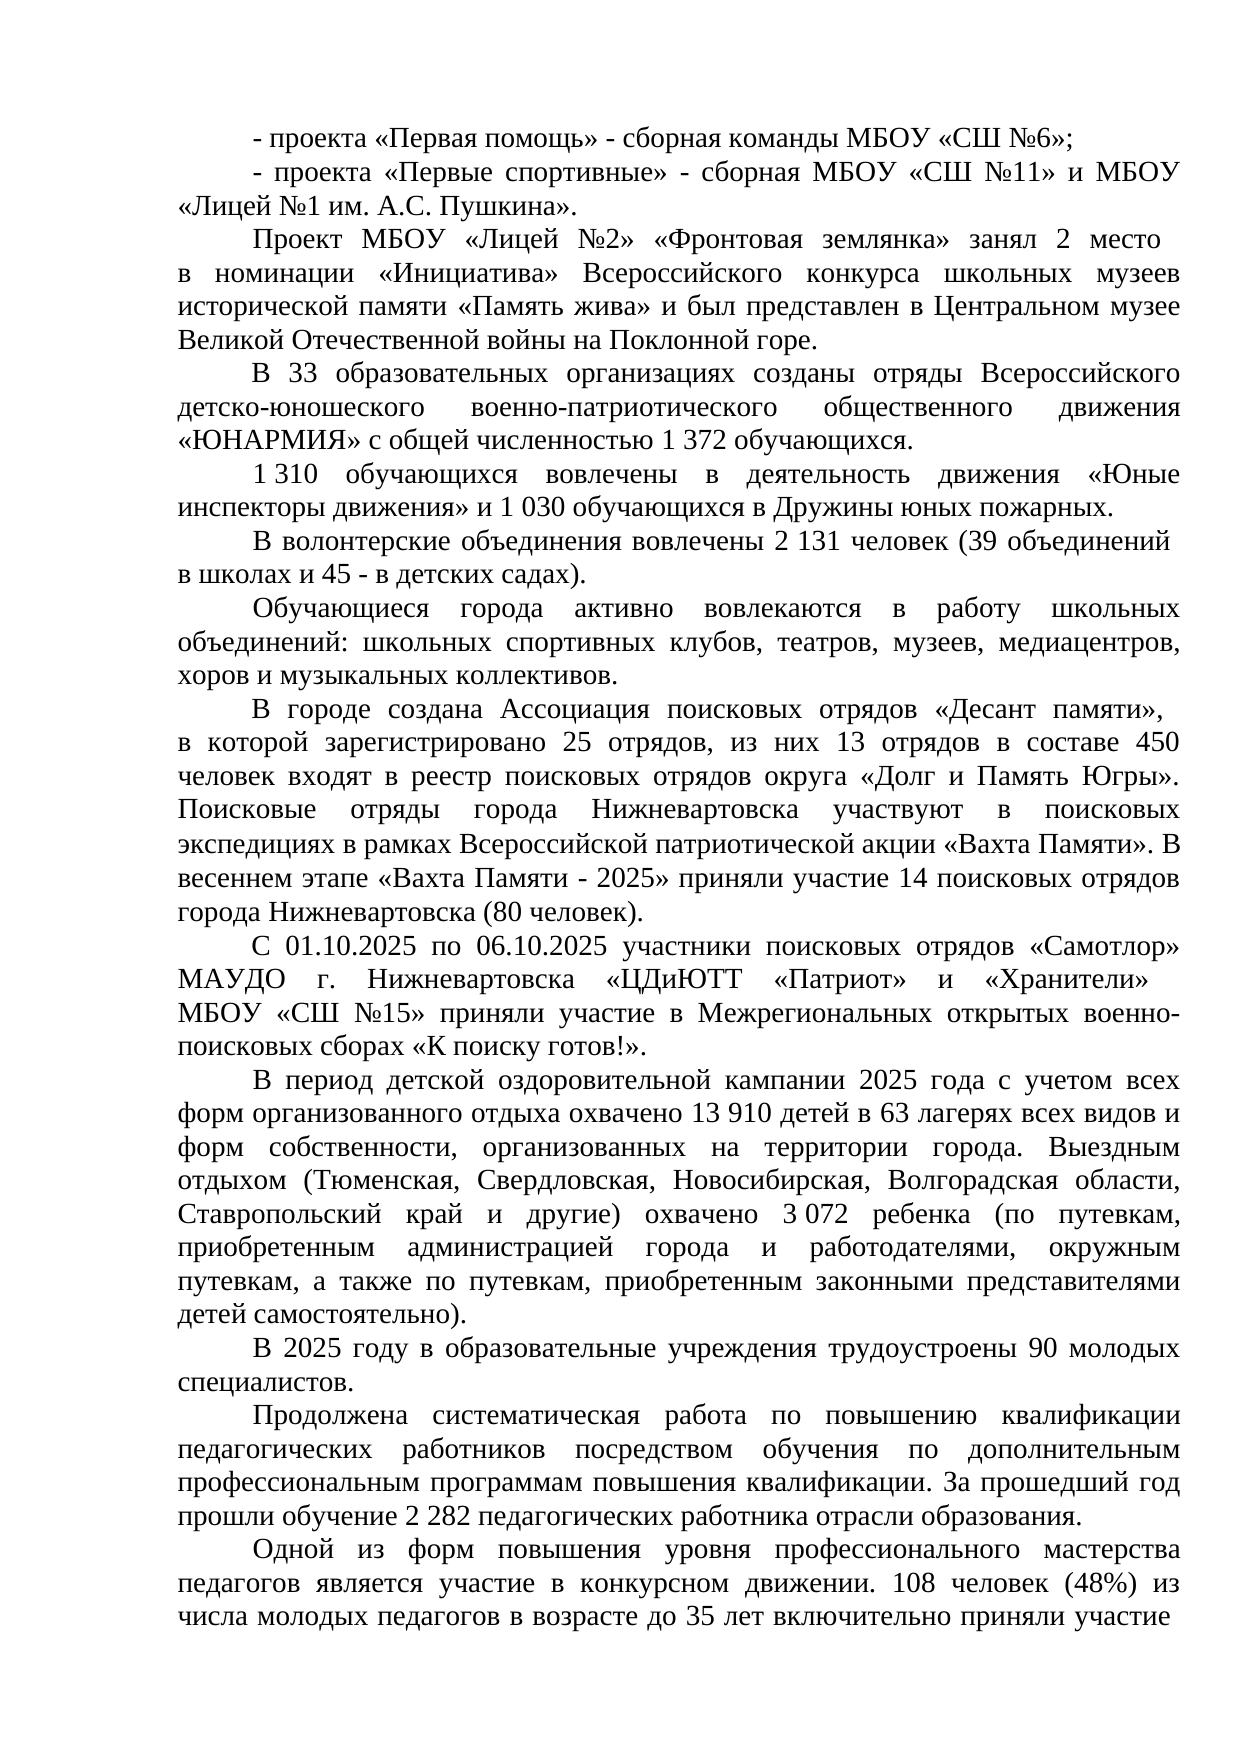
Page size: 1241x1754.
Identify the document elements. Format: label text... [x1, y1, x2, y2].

text В городе создана Ассоциация поисковых отрядов «Десант памяти», в которой зарегистрировано 25 отрядов, из них 13 отрядов в составе 450 человек входят в реестр поисковых отрядов округа «Долг и Память Югры». Поисковые отряды города Нижневартовска участвуют в поисковых экспедициях в рамках Всероссийской патриотической акции «Вахта Памяти». В весеннем этапе «Вахта Памяти - 2025» приняли участие 14 поисковых отрядов города Нижневартовска (80 человек). [177, 691, 1181, 928]
text 1 310 обучающихся вовлечены в деятельность движения «Юные инспекторы движения» и 1 030 обучающихся в Дружины юных пожарных. [177, 456, 1181, 523]
text Обучающиеся города активно вовлекаются в работу школьных объединений: школьных спортивных клубов, театров, музеев, медиацентров, хоров и музыкальных коллективов. [177, 590, 1181, 691]
text В волонтерские объединения вовлечены 2 131 человек (39 объединений в школах и 45 - в детских садах). [177, 523, 1181, 590]
text Проект МБОУ «Лицей №2» «Фронтовая землянка» занял 2 место в номинации «Инициатива» Всероссийского конкурса школьных музеев исторической памяти «Память жива» и был представлен в Центральном музее Великой Отечественной войны на Поклонной горе. [177, 221, 1181, 355]
text В период детской оздоровительной кампании 2025 года с учетом всех форм организованного отдыха охвачено 13 910 детей в 63 лагерях всех видов и форм собственности, организованных на территории города. Выездным отдыхом (Тюменская, Свердловская, Новосибирская, Волгорадская области, Ставропольский край и другие) охвачено 3 072 ребенка (по путевкам, приобретенным администрацией города и работодателями, окружным путевкам, а также по путевкам, приобретенным законными представителями детей самостоятельно). [177, 1062, 1181, 1330]
text В 2025 году в образовательные учреждения трудоустроены 90 молодых специалистов. [177, 1330, 1181, 1397]
text С 01.10.2025 по 06.10.2025 участники поисковых отрядов «Самотлор» МАУДО г. Нижневартовска «ЦДиЮТТ «Патриот» и «Хранители» МБОУ «СШ №15» приняли участие в Межрегиональных открытых военно-поисковых сборах «К поиску готов!». [177, 928, 1181, 1062]
text - проекта «Первая помощь» - сборная команды МБОУ «СШ №6»; [177, 121, 1181, 154]
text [177, 1531, 1181, 1632]
text Продолжена систематическая работа по повышению квалификации педагогических работников посредством обучения по дополнительным профессиональным программам повышения квалификации. За прошедший год прошли обучение 2 282 педагогических работника отрасли образования. [177, 1397, 1181, 1531]
text - проекта «Первые спортивные» - сборная МБОУ «СШ №11» и МБОУ «Лицей №1 им. А.С. Пушкина». [177, 154, 1181, 221]
text В 33 образовательных организациях созданы отряды Всероссийского детско-юношеского военно-патриотического общественного движения «ЮНАРМИЯ» с общей численностью 1 372 обучающихся. [177, 355, 1181, 456]
